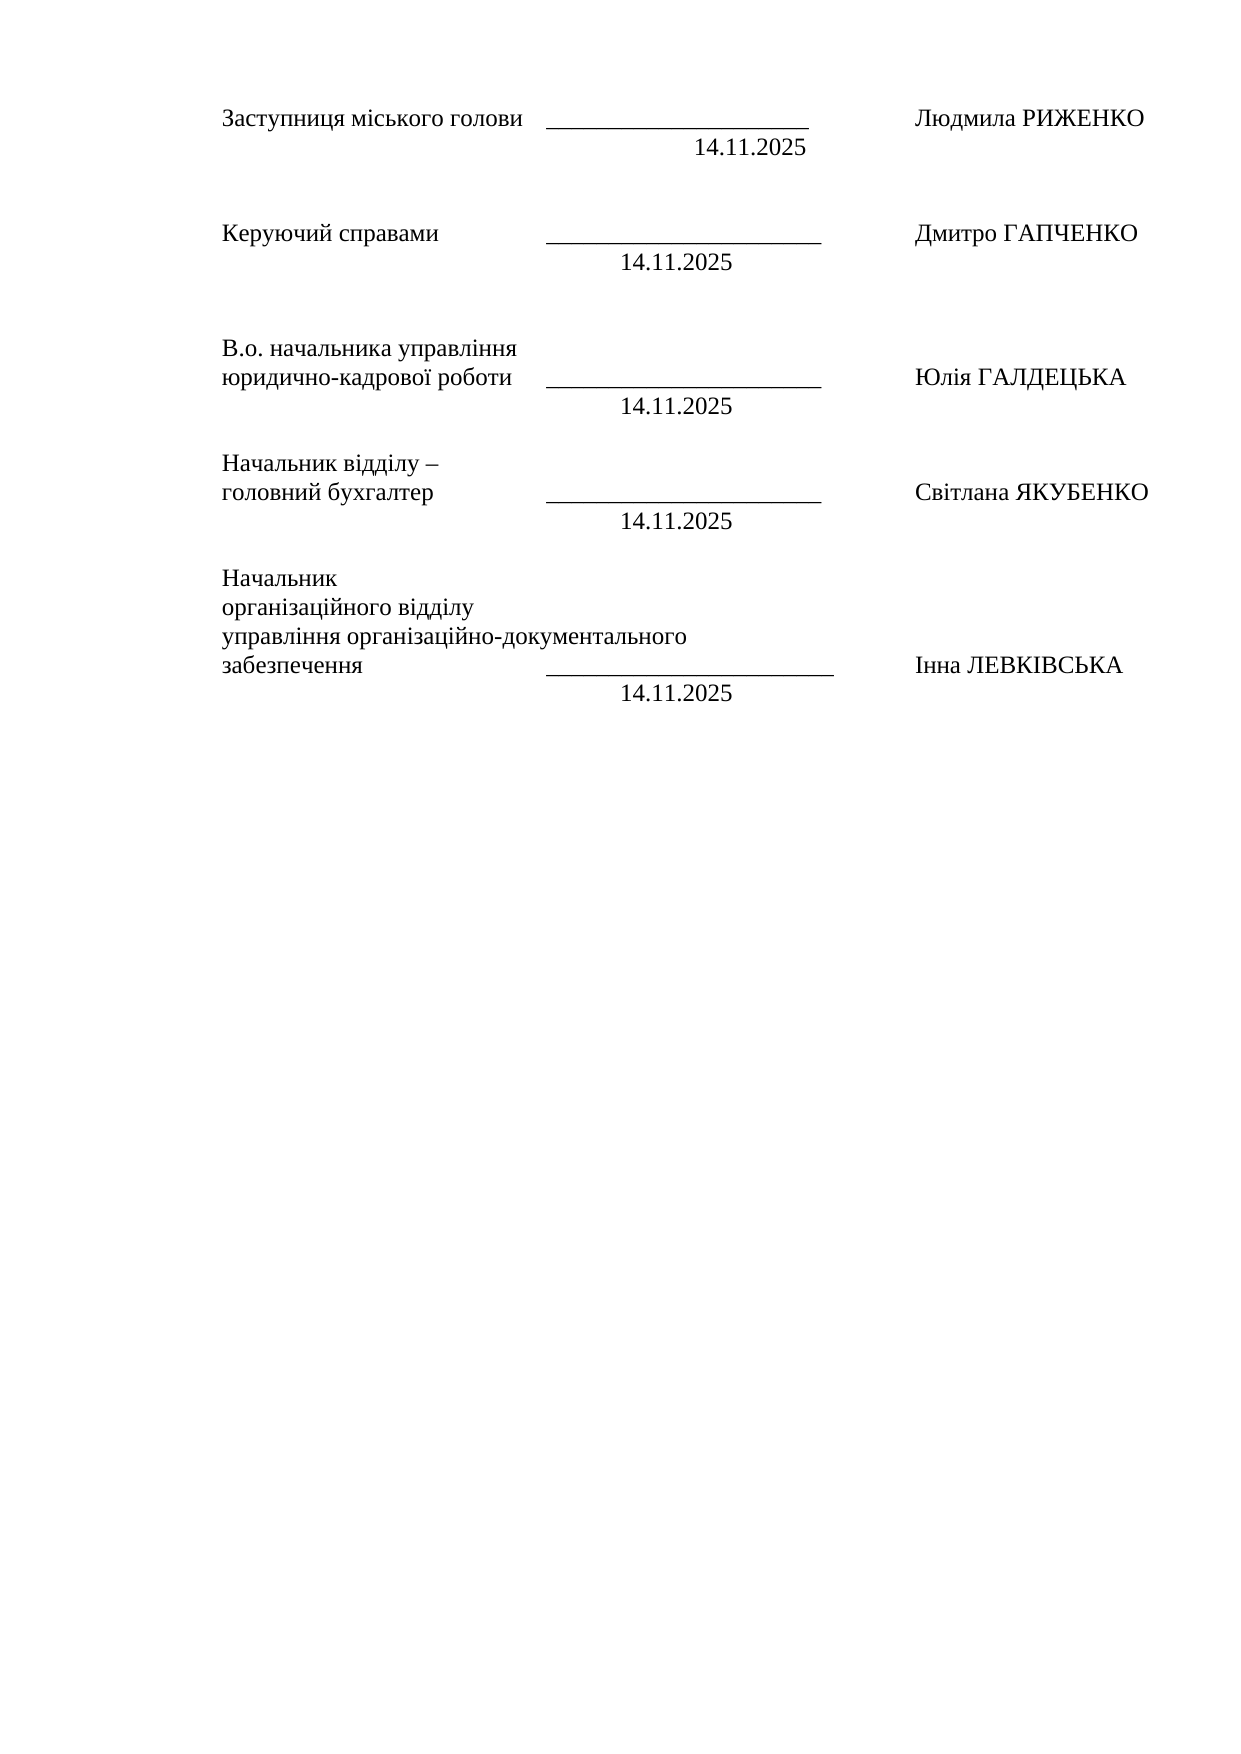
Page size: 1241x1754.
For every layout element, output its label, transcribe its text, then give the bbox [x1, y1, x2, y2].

text юридично-кадрової роботи ______________________ Юлія ГАЛДЕЦЬКА [222, 362, 1152, 391]
text управління організаційно-документального [222, 621, 1152, 650]
text 14.11.2025 [222, 391, 1152, 420]
text В.о. начальника управління [222, 333, 1152, 362]
text Начальник [222, 563, 1152, 592]
text 14.11.2025 [222, 247, 1152, 305]
text 14.11.2025 [177, 678, 1152, 707]
text організаційного відділу [222, 592, 1152, 621]
text забезпечення _______________________ Інна ЛЕВКІВСЬКА [222, 650, 1152, 678]
text Начальник відділу – [222, 448, 1152, 477]
text головний бухгалтер ______________________ Світлана ЯКУБЕНКО [222, 477, 1152, 506]
text 14.11.2025 [222, 506, 1152, 535]
text Заступниця міського голови _____________________ Людмила РИЖЕНКО 14.11.2025 [177, 103, 1152, 161]
text Керуючий справами ______________________ Дмитро ГАПЧЕНКО [222, 218, 1152, 247]
